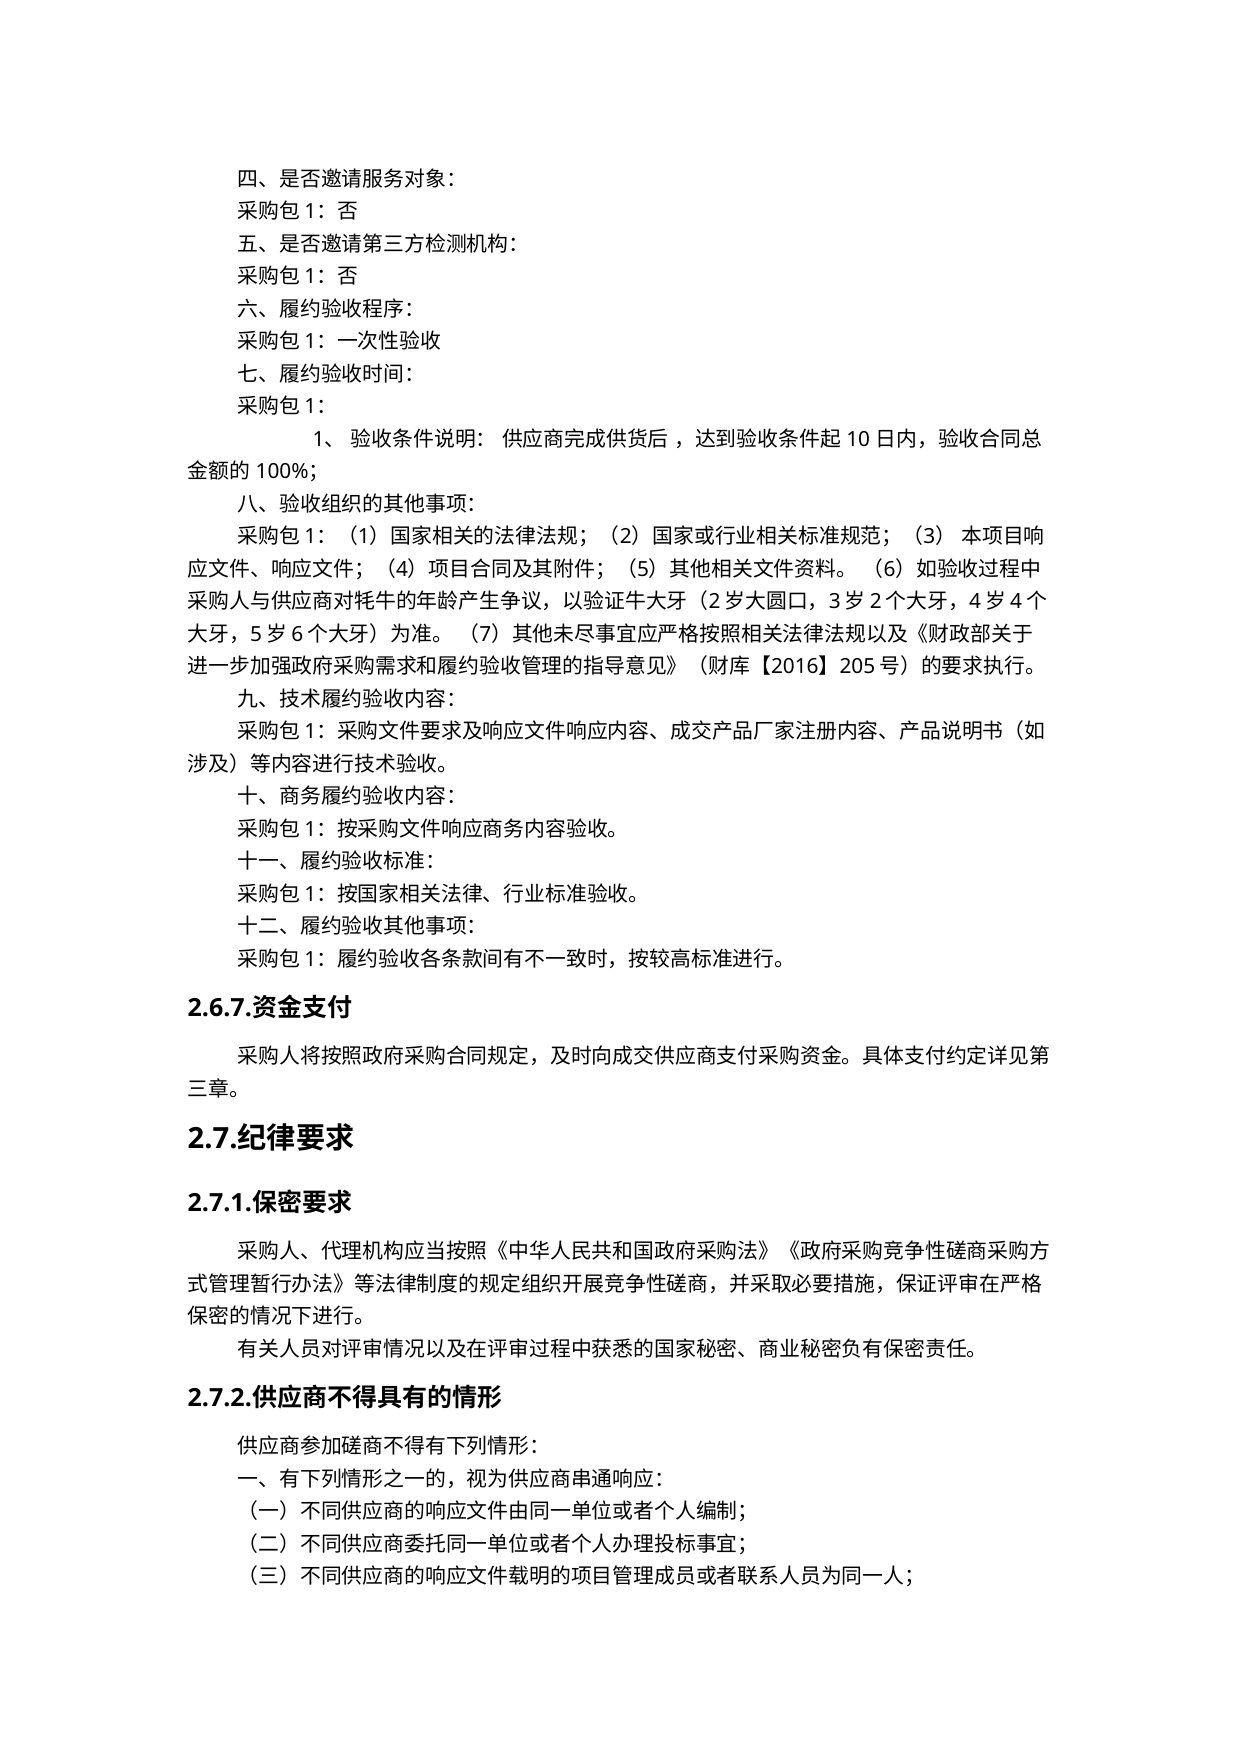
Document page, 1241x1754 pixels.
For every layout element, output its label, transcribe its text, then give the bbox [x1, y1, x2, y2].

text 有关人员对评审情况以及在评审过程中获悉的国家秘密、商业秘密负有保密责任。 [187, 1332, 1053, 1364]
text （一）不同供应商的响应文件由同一单位或者个人编制； [187, 1494, 1053, 1527]
text 采购包1：采购文件要求及响应文件响应内容、成交产品厂家注册内容、产品说明书（如涉及）等内容进行技术验收。 [187, 714, 1053, 779]
text 采购包1：否 [187, 194, 1053, 227]
text 采购人、代理机构应当按照《中华人民共和国政府采购法》《政府采购竞争性磋商采购方式管理暂行办法》等法律制度的规定组织开展竞争性磋商，并采取必要措施，保证评审在严格保密的情况下进行。 [187, 1234, 1053, 1332]
text 九、技术履约验收内容： [187, 682, 1053, 714]
text 2.7.纪律要求 [187, 1104, 1053, 1169]
text 七、履约验收时间： [187, 357, 1053, 389]
text 采购包1：按采购文件响应商务内容验收。 [187, 812, 1053, 844]
text 2.7.2.供应商不得具有的情形 [187, 1364, 1053, 1429]
text 2.6.7.资金支付 [187, 974, 1053, 1039]
text 采购包1：履约验收各条款间有不一致时，按较高标准进行。 [187, 942, 1053, 974]
text 采购包1： [187, 389, 1053, 422]
text 1、 验收条件说明： 供应商完成供货后 ，达到验收条件起 10 日内，验收合同总金额的 100%； [187, 422, 1053, 487]
text 采购人将按照政府采购合同规定，及时向成交供应商支付采购资金。具体支付约定详见第三章。 [187, 1039, 1053, 1104]
text 供应商参加磋商不得有下列情形： [187, 1429, 1053, 1462]
text 十、商务履约验收内容： [187, 779, 1053, 812]
text 采购包1：一次性验收 [187, 324, 1053, 357]
text （三）不同供应商的响应文件载明的项目管理成员或者联系人员为同一人； [187, 1559, 1053, 1592]
text 采购包1：按国家相关法律、行业标准验收。 [187, 877, 1053, 909]
text 五、是否邀请第三方检测机构： [187, 227, 1053, 259]
text 一、有下列情形之一的，视为供应商串通响应： [187, 1462, 1053, 1494]
text 2.7.1.保密要求 [187, 1169, 1053, 1234]
text 十一、履约验收标准： [187, 844, 1053, 877]
text 十二、履约验收其他事项： [187, 909, 1053, 942]
text 八、验收组织的其他事项： [187, 487, 1053, 519]
text 六、履约验收程序： [187, 292, 1053, 324]
text 四、是否邀请服务对象： [187, 162, 1053, 194]
text （二）不同供应商委托同一单位或者个人办理投标事宜； [187, 1527, 1053, 1559]
text 采购包1：（1）国家相关的法律法规；（2）国家或行业相关标准规范；（3） 本项目响应文件、响应文件；（4）项目合同及其附件；（5）其他相关文件资料。 （6）如验收过程中采购人与供应商对牦牛的年龄产生争议，以验证牛大牙（2岁大圆口，3岁2个大牙，4岁4个大牙，5岁6个大牙）为准。 （7）其他未尽事宜应严格按照相关法律法规以及《财政部关于进一步加强政府采购需求和履约验收管理的指导意见》（财库【2016】205号）的要求执行。 [187, 519, 1053, 682]
text 采购包1：否 [187, 259, 1053, 292]
